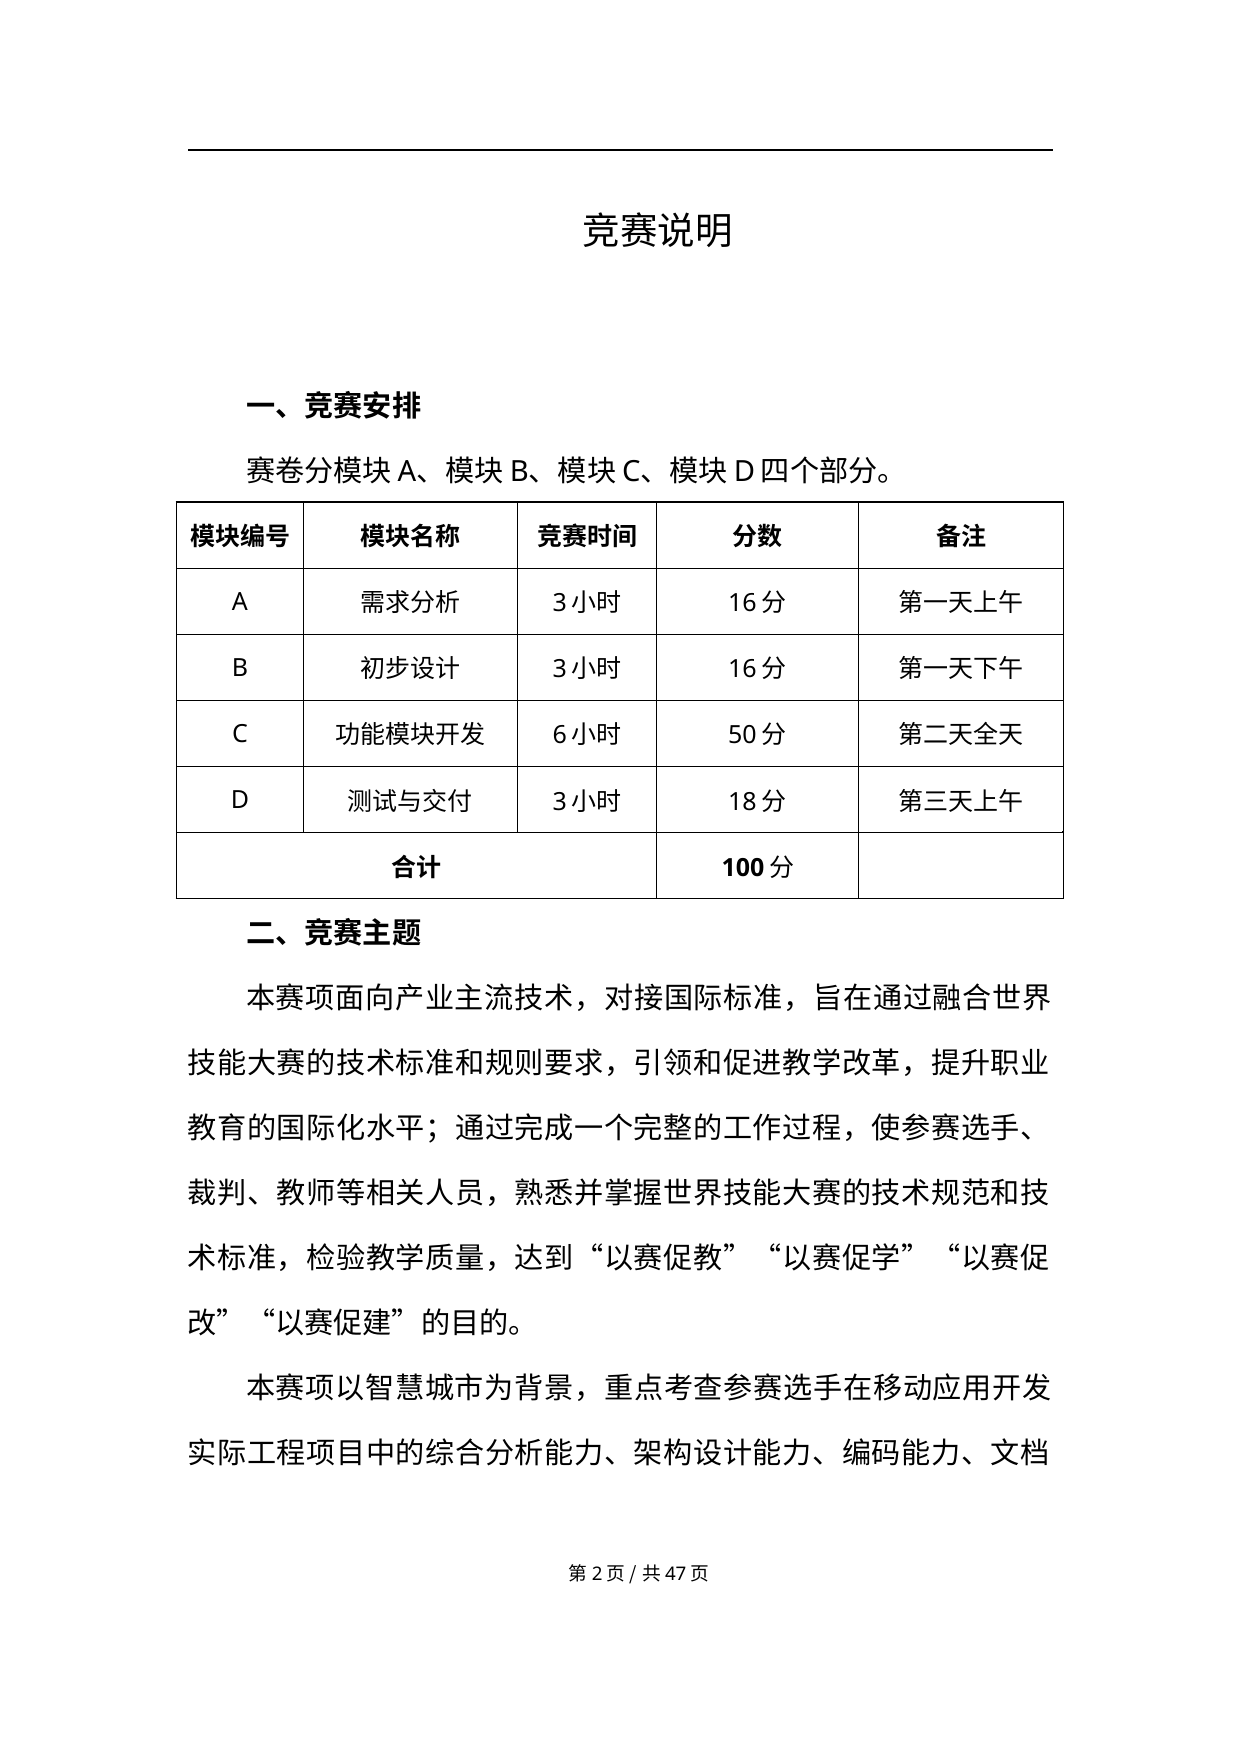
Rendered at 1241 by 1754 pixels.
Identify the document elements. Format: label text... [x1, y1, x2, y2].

table_cell 需求分析 [304, 569, 517, 633]
table_cell 18分 [657, 767, 858, 832]
table_cell 初步设计 [304, 635, 517, 699]
table_cell D [177, 767, 303, 832]
subtitle 一、竞赛安排 [187, 371, 1053, 436]
table_cell 3小时 [518, 635, 656, 699]
table_cell B [177, 635, 303, 699]
table_header 分数 [657, 503, 858, 567]
table_cell A [177, 569, 303, 633]
table_cell [859, 833, 1063, 898]
text 本赛项面向产业主流技术，对接国际标准，旨在通过融合世界技能大赛的技术标准和规则要求，引领和促进教学改革，提升职业教育的国际化水平；通过完成一个完整的工作过程，使参赛选手、裁判、教师等相关人员，熟悉并掌握世界技能大赛的技术规范和技术标准，检验教学质量，达到“以赛促教”“以赛促学”“以赛促改”“以赛促建”的目的。 [187, 964, 1053, 1354]
table_header 备注 [859, 503, 1063, 567]
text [187, 1354, 1053, 1484]
table_cell 3小时 [518, 569, 656, 633]
table_cell 100分 [657, 833, 858, 898]
table_cell 测试与交付 [304, 767, 517, 832]
table_cell 第三天上午 [859, 767, 1063, 832]
table_cell 50分 [657, 701, 858, 766]
table_header 模块编号 [177, 503, 303, 567]
table_cell 6小时 [518, 701, 656, 766]
subtitle 竞赛说明 [187, 195, 1053, 260]
text 赛卷分模块A、模块B、模块C、模块D四个部分。 [187, 436, 1053, 501]
table_cell 第二天全天 [859, 701, 1063, 766]
table_header 竞赛时间 [518, 503, 656, 567]
table_header 模块名称 [304, 503, 517, 567]
table_cell 3小时 [518, 767, 656, 832]
table_cell 第一天下午 [859, 635, 1063, 699]
table_cell C [177, 701, 303, 766]
table_cell 第一天上午 [859, 569, 1063, 633]
table_cell 16分 [657, 569, 858, 633]
table_cell 16分 [657, 635, 858, 699]
table_cell 功能模块开发 [304, 701, 517, 766]
subtitle 二、竞赛主题 [187, 899, 1053, 964]
table_cell 合计 [177, 833, 656, 898]
